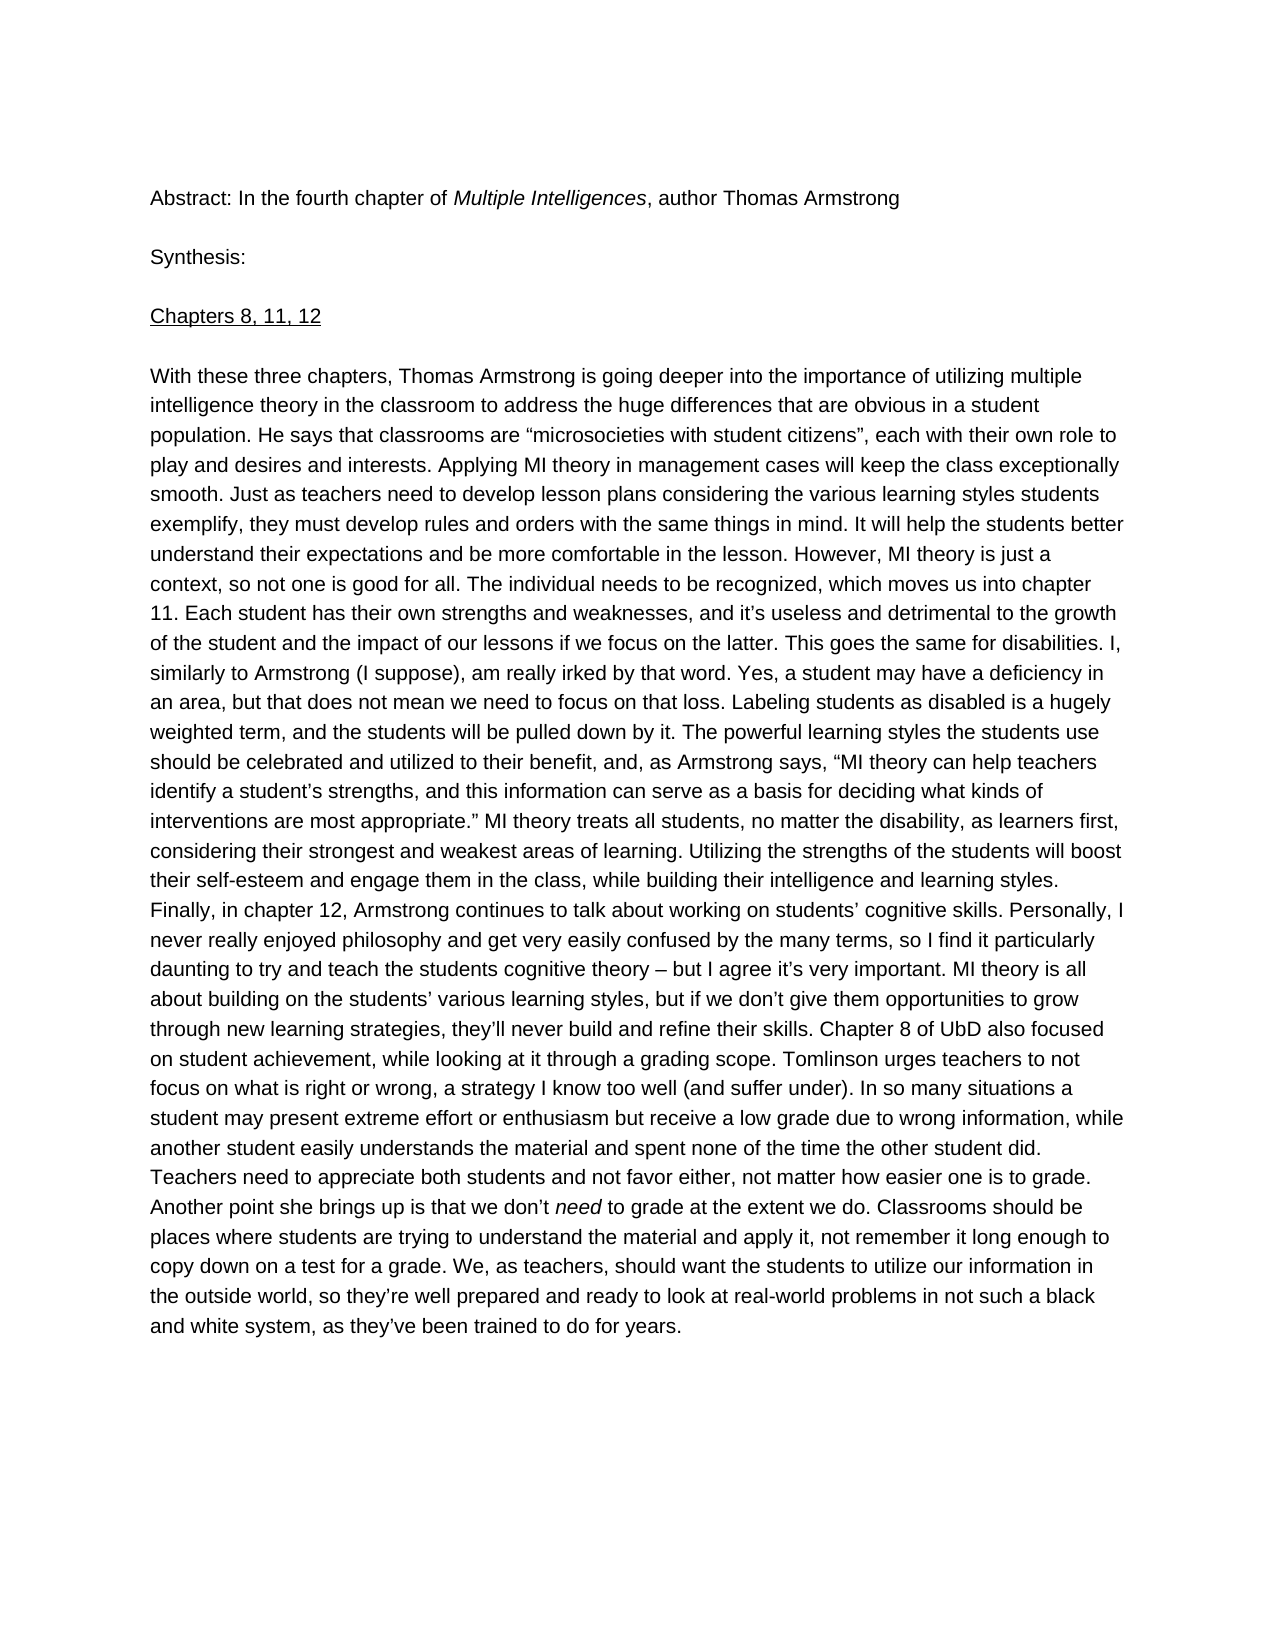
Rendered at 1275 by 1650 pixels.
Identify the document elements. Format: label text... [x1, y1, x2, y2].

text Abstract: In the fourth chapter of Multiple Intelligences, author Thomas Armstrong [150, 180, 1125, 209]
text Synthesis: [150, 239, 1125, 269]
text With these three chapters, Thomas Armstrong is going deeper into the importance of utilizing multiple intelligence theory in the classroom to address the huge differences that are obvious in a student population. He says that classrooms are “microsocieties with student citizens”, each with their own role to play and desires and interests. Applying MI theory in management cases will keep the class exceptionally smooth. Just as teachers need to develop lesson plans considering the various learning styles students exemplify, they must develop rules and orders with the same things in mind. It will help the students better understand their expectations and be more comfortable in the lesson. However, MI theory is just a context, so not one is good for all. The individual needs to be recognized, which moves us into chapter 11. Each student has their own strengths and weaknesses, and it’s useless and detrimental to the growth of the student and the impact of our lessons if we focus on the latter. This goes the same for disabilities. I, similarly to Armstrong (I suppose), am really irked by that word. Yes, a student may have a deficiency in an area, but that does not mean we need to focus on that loss. Labeling students as disabled is a hugely weighted term, and the students will be pulled down by it. The powerful learning styles the students use should be celebrated and utilized to their benefit, and, as Armstrong says, “MI theory can help teachers identify a student’s strengths, and this information can serve as a basis for deciding what kinds of interventions are most appropriate.” MI theory treats all students, no matter the disability, as learners first, considering their strongest and weakest areas of learning. Utilizing the strengths of the students will boost their self-esteem and engage them in the class, while building their intelligence and learning styles. Finally, in chapter 12, Armstrong continues to talk about working on students’ cognitive skills. Personally, I never really enjoyed philosophy and get very easily confused by the many terms, so I find it particularly daunting to try and teach the students cognitive theory – but I agree it’s very important. MI theory is all about building on the students’ various learning styles, but if we don’t give them opportunities to grow through new learning strategies, they’ll never build and refine their skills. Chapter 8 of UbD also focused on student achievement, while looking at it through a grading scope. Tomlinson urges teachers to not focus on what is right or wrong, a strategy I know too well (and suffer under). In so many situations a student may present extreme effort or enthusiasm but receive a low grade due to wrong information, while another student easily understands the material and spent none of the time the other student did. Teachers need to appreciate both students and not favor either, not matter how easier one is to grade. Another point she brings up is that we don’t need to grade at the extent we do. Classrooms should be places where students are trying to understand the material and apply it, not remember it long enough to copy down on a test for a grade. We, as teachers, should want the students to utilize our information in the outside world, so they’re well prepared and ready to look at real-world problems in not such a black and white system, as they’ve been trained to do for years. [150, 358, 1125, 1337]
text Chapters 8, 11, 12 [150, 298, 1125, 328]
